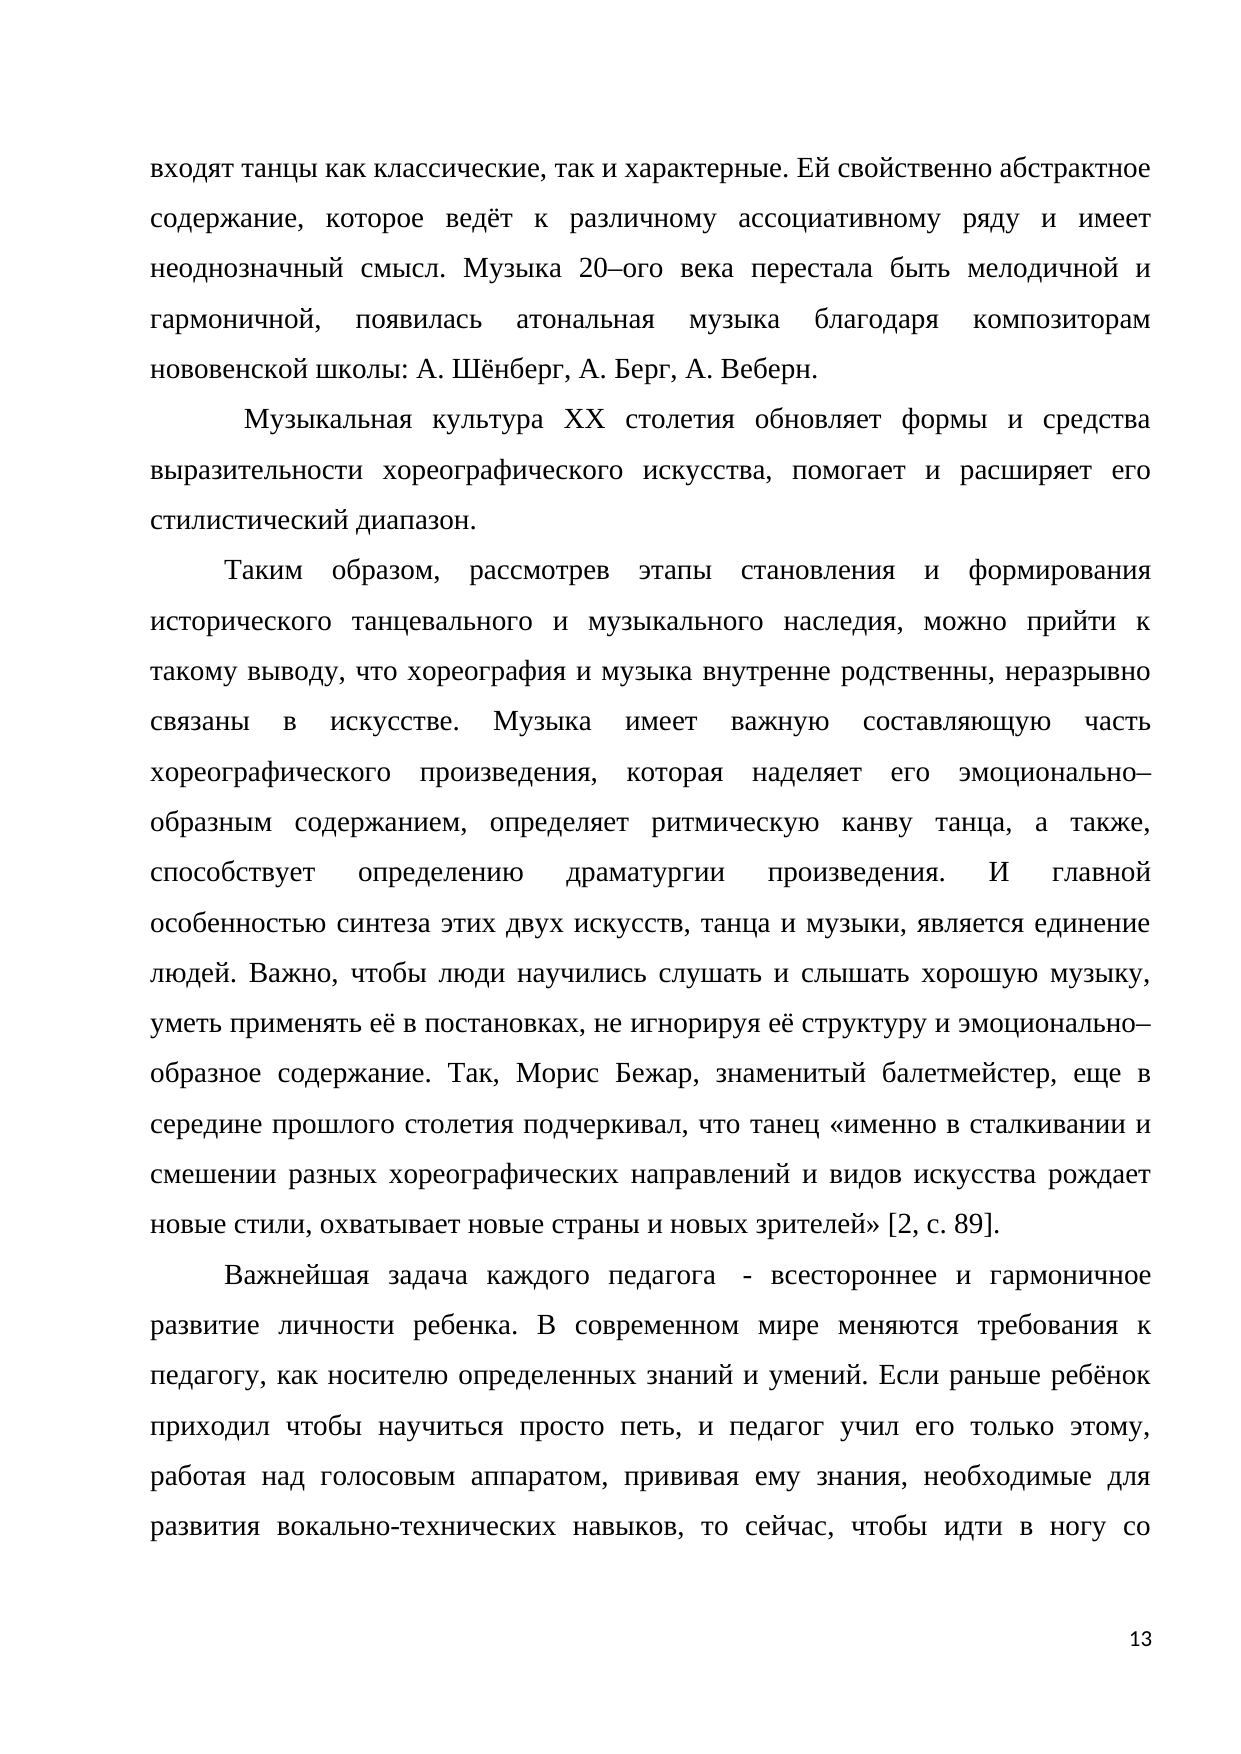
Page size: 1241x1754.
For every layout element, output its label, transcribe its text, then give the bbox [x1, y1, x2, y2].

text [150, 1257, 1152, 1542]
text Музыкальная культура XX столетия обновляет формы и средства выразительности хореографического искусства, помогает и расширяет его стилистический диапазон. [150, 402, 1152, 536]
text Таким образом, рассмотрев этапы становления и формирования исторического танцевального и музыкального наследия, можно прийти к такому выводу, что хореография и музыка внутренне родственны, неразрывно связаны в искусстве. Музыка имеет важную составляющую часть хореографического произведения, которая наделяет его эмоционально–образным содержанием, определяет ритмическую канву танца, а также, способствует определению драматургии произведения. И главной особенностью синтеза этих двух искусств, танца и музыки, является единение людей. Важно, чтобы люди научились слушать и слышать хорошую музыку, уметь применять её в постановках, не игнорируя её структуру и эмоционально–образное содержание. Так, Морис Бежар, знаменитый балетмейстер, еще в середине прошлого столетия подчеркивал, что танец «именно в сталкивании и смешении разных хореографических направлений и видов искусства рождает новые стили, охватывает новые страны и новых зрителей» [2, с. 89]. [150, 552, 1152, 1240]
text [150, 150, 1152, 385]
